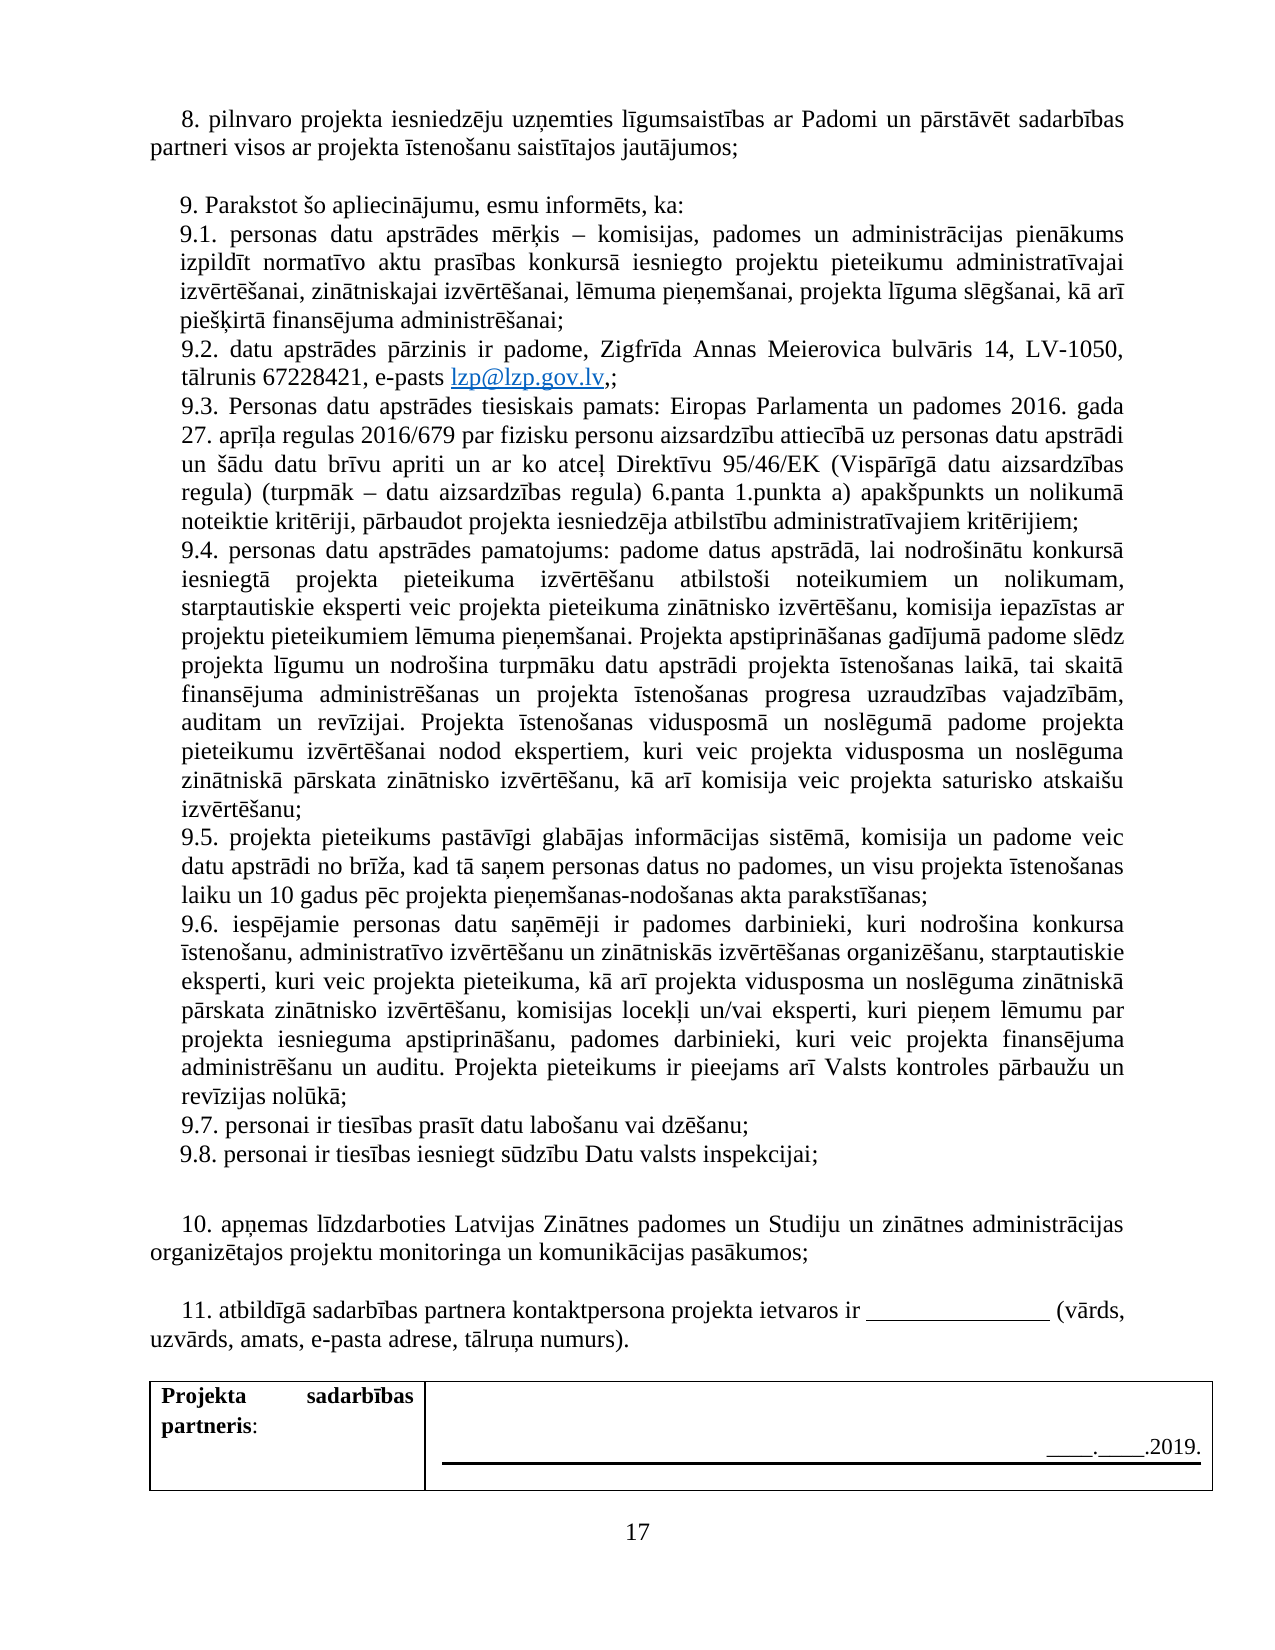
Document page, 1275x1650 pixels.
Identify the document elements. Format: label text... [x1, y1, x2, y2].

text 11. atbildīgā sadarbības partnera kontaktpersona projekta ietvaros ir (vārds, uzvārds, amats, e-pasta adrese, tālruņa numurs). [150, 1295, 1125, 1352]
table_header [426, 1382, 1212, 1490]
text 9.1. personas datu apstrādes mērķis – komisijas, padomes un administrācijas pienākums izpildīt normatīvo aktu prasības konkursā iesniegto projektu pieteikumu administratīvajai izvērtēšanai, zinātniskajai izvērtēšanai, lēmuma pieņemšanai, projekta līguma slēgšanai, kā arī piešķirtā finansējuma administrēšanai; [179, 219, 1125, 334]
text 9.2. datu apstrādes pārzinis ir padome, Zigfrīda Annas Meierovica bulvāris 14, LV-1050, tālrunis 67228421, e-pasts lzp@lzp.gov.lv,; [181, 334, 1125, 391]
text 9.6. iespējamie personas datu saņēmēji ir padomes darbinieki, kuri nodrošina konkursa īstenošanu, administratīvo izvērtēšanu un zinātniskās izvērtēšanas organizēšanu, starptautiskie eksperti, kuri veic projekta pieteikuma, kā arī projekta vidusposma un noslēguma zinātniskā pārskata zinātnisko izvērtēšanu, komisijas locekļi un/vai eksperti, kuri pieņem lēmumu par projekta iesnieguma apstiprināšanu, padomes darbinieki, kuri veic projekta finansējuma administrēšanu un auditu. Projekta pieteikums ir pieejams arī Valsts kontroles pārbaužu un revīzijas nolūkā; [181, 909, 1125, 1110]
text 9.8. personai ir tiesības iesniegt sūdzību Datu valsts inspekcijai; [150, 1139, 1125, 1167]
text 10. apņemas līdzdarboties Latvijas Zinātnes padomes un Studiju un zinātnes administrācijas organizētajos projektu monitoringa un komunikācijas pasākumos; [150, 1209, 1125, 1266]
text 9.5. projekta pieteikums pastāvīgi glabājas informācijas sistēmā, komisija un padome veic datu apstrādi no brīža, kad tā saņem personas datus no padomes, un visu projekta īstenošanas laiku un 10 gadus pēc projekta pieņemšanas-nodošanas akta parakstīšanas; [181, 822, 1125, 909]
text 9.3. Personas datu apstrādes tiesiskais pamats: Eiropas Parlamenta un padomes 2016. gada 27. aprīļa regulas 2016/679 par fizisku personu aizsardzību attiecībā uz personas datu apstrādi un šādu datu brīvu apriti un ar ko atceļ Direktīvu 95/46/EK (Vispārīgā datu aizsardzības regula) (turpmāk – datu aizsardzības regula) 6.panta 1.punkta a) apakšpunkts un nolikumā noteiktie kritēriji, pārbaudot projekta iesniedzēja atbilstību administratīvajiem kritērijiem; [181, 391, 1125, 535]
text 9.4. personas datu apstrādes pamatojums: padome datus apstrādā, lai nodrošinātu konkursā iesniegtā projekta pieteikuma izvērtēšanu atbilstoši noteikumiem un nolikumam, starptautiskie eksperti veic projekta pieteikuma zinātnisko izvērtēšanu, komisija iepazīstas ar projektu pieteikumiem lēmuma pieņemšanai. Projekta apstiprināšanas gadījumā padome slēdz projekta līgumu un nodrošina turpmāku datu apstrādi projekta īstenošanas laikā, tai skaitā finansējuma administrēšanas un projekta īstenošanas progresa uzraudzības vajadzībām, auditam un revīzijai. Projekta īstenošanas vidusposmā un noslēgumā padome projekta pieteikumu izvērtēšanai nodod ekspertiem, kuri veic projekta vidusposma un noslēguma zinātniskā pārskata zinātnisko izvērtēšanu, kā arī komisija veic projekta saturisko atskaišu izvērtēšanu; [181, 535, 1125, 822]
text 9.7. personai ir tiesības prasīt datu labošanu vai dzēšanu; [181, 1110, 1125, 1139]
text 9. Parakstot šo apliecinājumu, esmu informēts, ka: [179, 190, 1125, 219]
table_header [151, 1382, 424, 1490]
text 8. pilnvaro projekta iesniedzēju uzņemties līgumsaistības ar Padomi un pārstāvēt sadarbības partneri visos ar projekta īstenošanu saistītajos jautājumos; [150, 104, 1125, 161]
